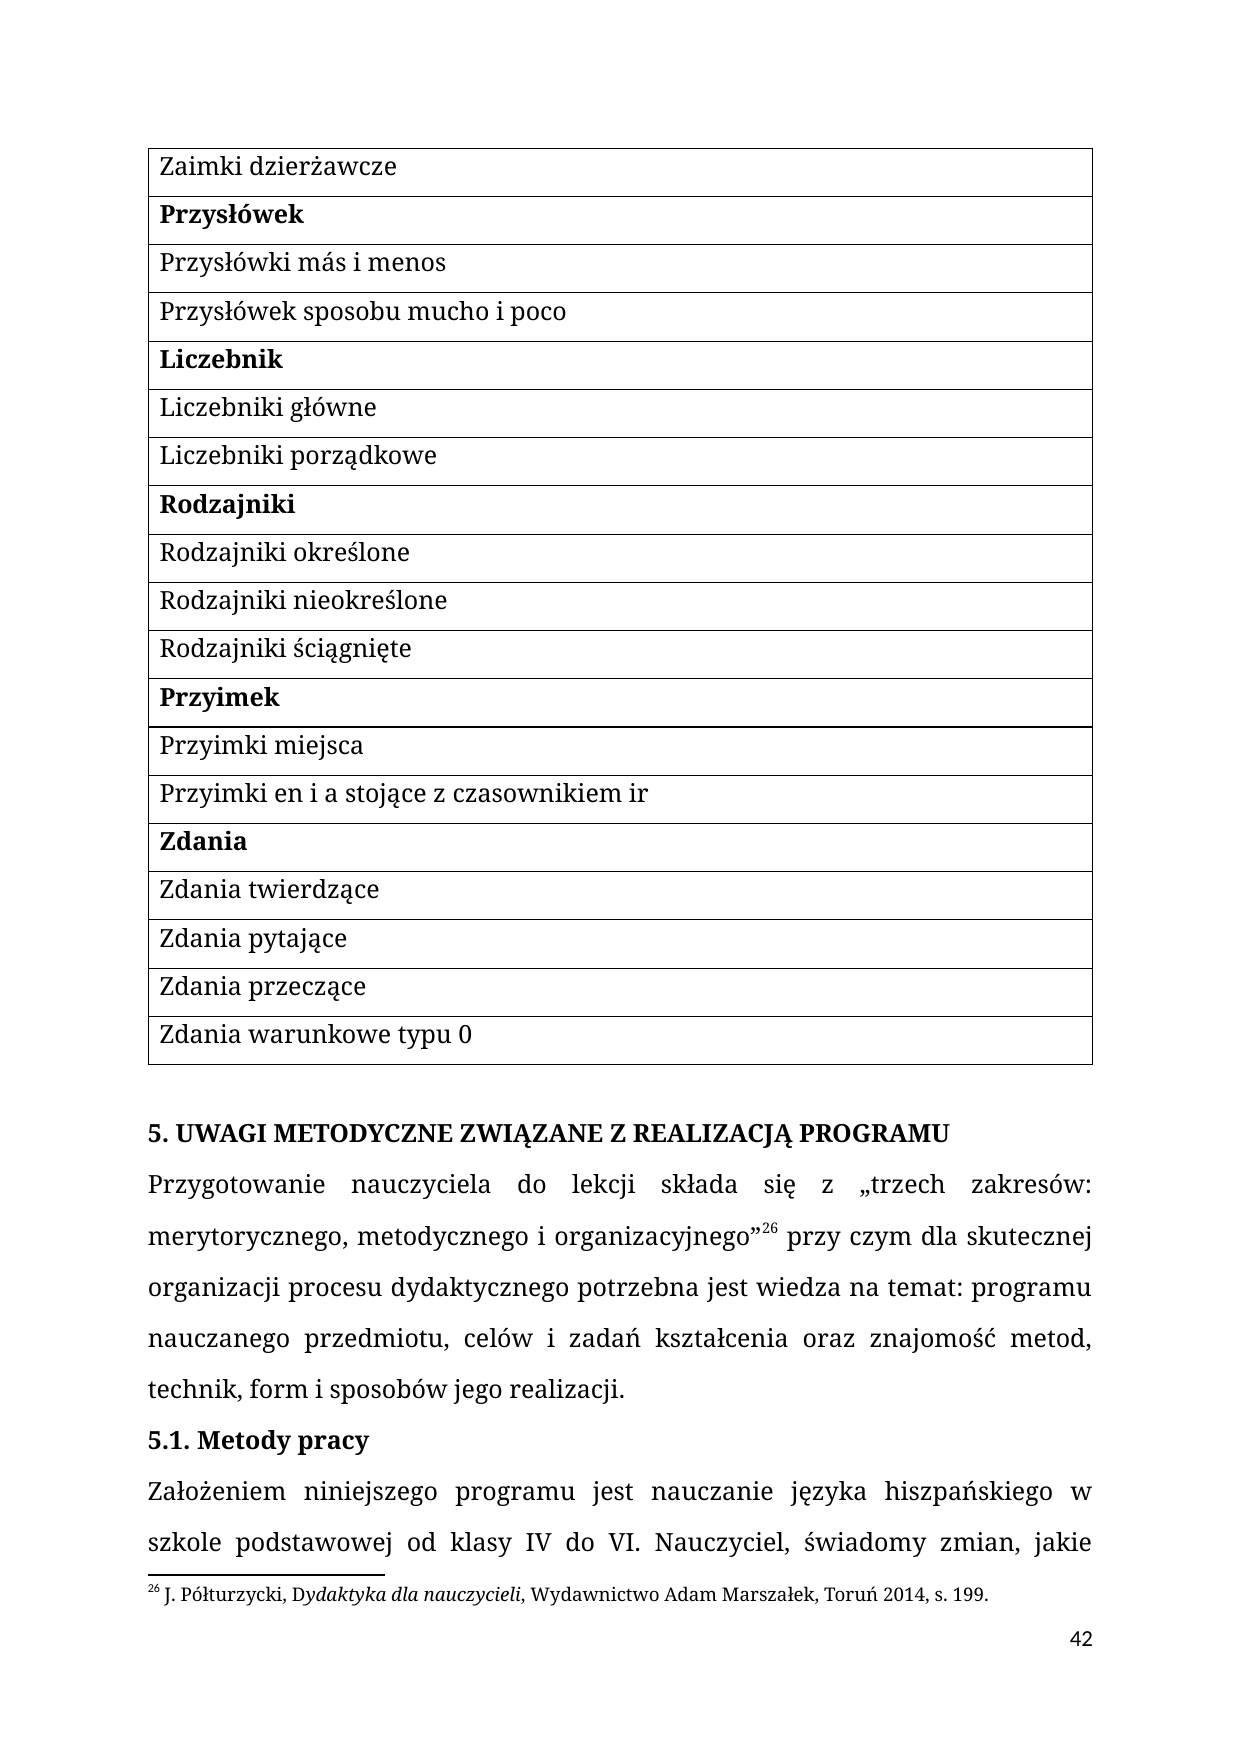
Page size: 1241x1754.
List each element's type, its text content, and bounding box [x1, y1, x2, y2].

table_cell Zdania warunkowe typu 0 [149, 1017, 1092, 1064]
table_cell Rodzajniki [149, 486, 1092, 533]
table_cell Zdania pytające [149, 920, 1092, 967]
table_cell Rodzajniki nieokreślone [149, 583, 1092, 630]
table_cell Rodzajniki ściągnięte [149, 631, 1092, 678]
table_cell Przysłówek sposobu mucho i poco [149, 293, 1092, 341]
text Przygotowanie nauczyciela do lekcji składa się z „trzech zakresów: merytorycznego, metodycznego i organizacyjnego” przy czym dla skutecznej organizacji procesu dydaktycznego potrzebna jest wiedza na temat: programu nauczanego przedmiotu, celów i zadań kształcenia oraz znajomość metod, technik, form i sposobów jego realizacji. [148, 1167, 1093, 1405]
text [148, 1473, 1093, 1558]
text 5.1. Metody pracy [148, 1422, 1093, 1456]
table_cell Zdania [149, 824, 1092, 871]
table_cell Przyimek [149, 679, 1092, 726]
table_cell Przysłówek [149, 197, 1092, 244]
text 5. UWAGI METODYCZNE ZWIĄZANE Z REALIZACJĄ PROGRAMU [148, 1116, 1093, 1150]
table_cell Zdania twierdzące [149, 872, 1092, 919]
table_cell Liczebniki porządkowe [149, 438, 1092, 485]
table_cell Przyimki en i a stojące z czasownikiem ir [149, 776, 1092, 823]
table_cell Liczebnik [149, 342, 1092, 389]
table_cell Przysłówki más i menos [149, 245, 1092, 292]
table_cell Zdania przeczące [149, 969, 1092, 1016]
table_cell Przyimki miejsca [149, 728, 1092, 774]
table_cell Rodzajniki określone [149, 535, 1092, 582]
table_cell Liczebniki główne [149, 390, 1092, 437]
table_cell Zaimki dzierżawcze [149, 149, 1092, 196]
